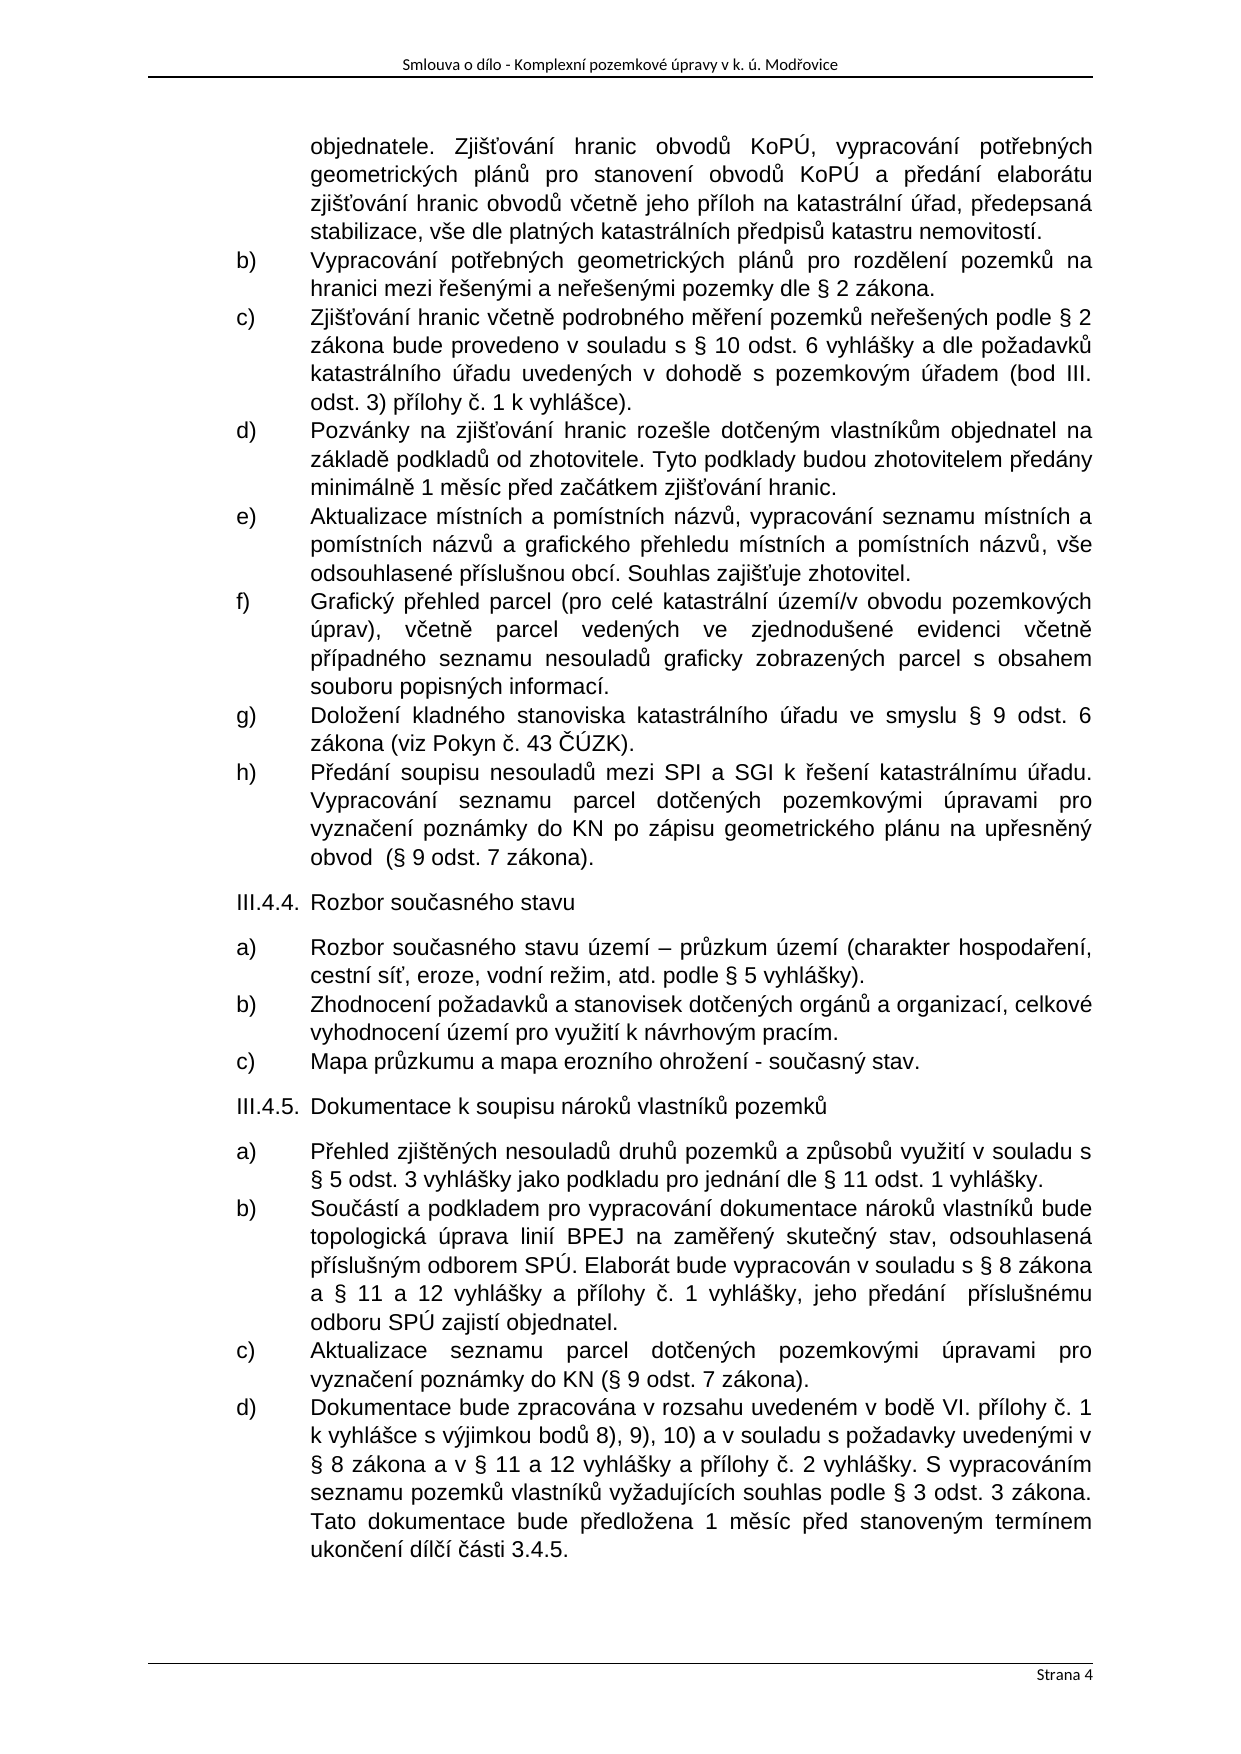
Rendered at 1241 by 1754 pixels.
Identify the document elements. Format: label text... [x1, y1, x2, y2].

text Vypracování potřebných geometrických plánů pro rozdělení pozemků na hranici mezi řešenými a neřešenými pozemky dle § 2 zákona. [236, 247, 1093, 301]
text Pozvánky na zjišťování hranic rozešle dotčeným vlastníkům objednatel na základě podkladů od zhotovitele. Tyto podklady budou zhotovitelem předány minimálně 1 měsíc před začátkem zjišťování hranic. [236, 417, 1093, 501]
text Aktualizace místních a pomístních názvů, vypracování seznamu místních a pomístních názvů a grafického přehledu místních a pomístních názvů, vše odsouhlasené příslušnou obcí. Souhlas zajišťuje zhotovitel. [236, 503, 1093, 586]
text Mapa průzkumu a mapa erozního ohrožení - současný stav. [236, 1048, 1093, 1074]
text Dokumentace k soupisu nároků vlastníků pozemků [236, 1093, 1093, 1119]
text Přehled zjištěných nesouladů druhů pozemků a způsobů využití v souladu s § 5 odst. 3 vyhlášky jako podkladu pro jednání dle § 11 odst. 1 vyhlášky. [236, 1138, 1093, 1193]
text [236, 133, 1093, 244]
text Doložení kladného stanoviska katastrálního úřadu ve smyslu § 9 odst. 6 zákona (viz Pokyn č. 43 ČÚZK). [236, 702, 1093, 756]
text Součástí a podkladem pro vypracování dokumentace nároků vlastníků bude topologická úprava linií BPEJ na zaměřený skutečný stav, odsouhlasená příslušným odborem SPÚ. Elaborát bude vypracován v souladu s § 8 zákona a § 11 a 12 vyhlášky a přílohy č. 1 vyhlášky, jeho předání příslušnému odboru SPÚ zajistí objednatel. [236, 1195, 1093, 1335]
text Rozbor současného stavu [236, 889, 1093, 915]
text Grafický přehled parcel (pro celé katastrální území/v obvodu pozemkových úprav), včetně parcel vedených ve zjednodušené evidenci včetně případného seznamu nesouladů graficky zobrazených parcel s obsahem souboru popisných informací. [236, 588, 1093, 699]
text Zhodnocení požadavků a stanovisek dotčených orgánů a organizací, celkové vyhodnocení území pro využití k návrhovým pracím. [236, 991, 1093, 1046]
text Předání soupisu nesouladů mezi SPI a SGI k řešení katastrálnímu úřadu. Vypracování seznamu parcel dotčených pozemkovými úpravami pro vyznačení poznámky do KN po zápisu geometrického plánu na upřesněný obvod (§ 9 odst. 7 zákona). [236, 758, 1093, 870]
text Dokumentace bude zpracována v rozsahu uvedeném v bodě VI. přílohy č. 1 k vyhlášce s výjimkou bodů 8), 9), 10) a v souladu s požadavky uvedenými v § 8 zákona a v § 11 a 12 vyhlášky a přílohy č. 2 vyhlášky. S vypracováním seznamu pozemků vlastníků vyžadujících souhlas podle § 3 odst. 3 zákona. Tato dokumentace bude předložena 1 měsíc před stanoveným termínem ukončení dílčí části 3.4.5. [236, 1394, 1093, 1562]
text Aktualizace seznamu parcel dotčených pozemkovými úpravami pro vyznačení poznámky do KN (§ 9 odst. 7 zákona). [236, 1337, 1093, 1392]
text Zjišťování hranic včetně podrobného měření pozemků neřešených podle § 2 zákona bude provedeno v souladu s § 10 odst. 6 vyhlášky a dle požadavků katastrálního úřadu uvedených v dohodě s pozemkovým úřadem (bod III. odst. 3) přílohy č. 1 k vyhlášce). [236, 303, 1093, 415]
text Rozbor současného stavu území – průzkum území (charakter hospodaření, cestní síť, eroze, vodní režim, atd. podle § 5 vyhlášky). [236, 934, 1093, 989]
